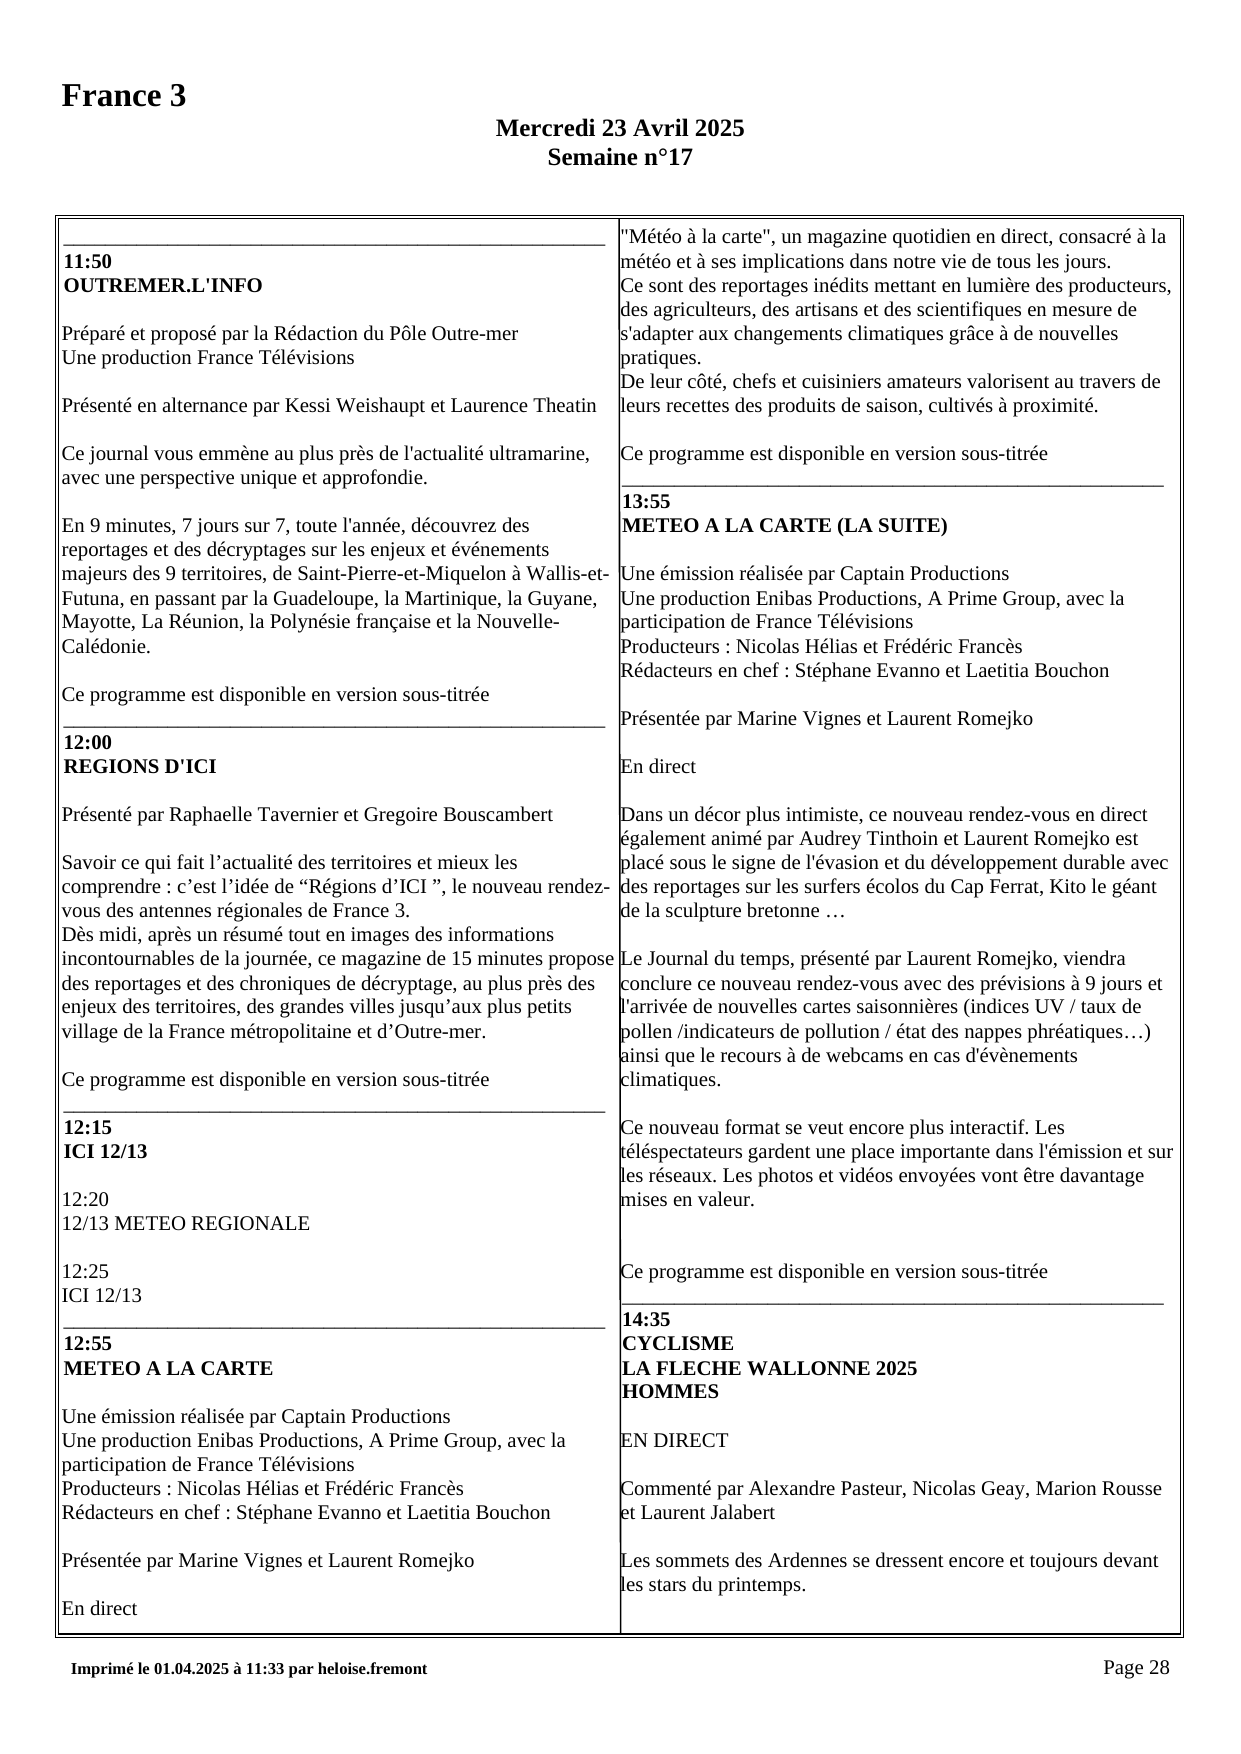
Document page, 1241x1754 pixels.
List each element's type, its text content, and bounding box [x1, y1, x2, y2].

text ____________________________________________________ [63, 1091, 620, 1115]
text ____________________________________________________ [63, 224, 620, 248]
text Préparé et proposé par la Rédaction du Pôle Outre-mer Une production France Télévisions Présenté en alternance par Kessi Weishaupt et Laurence Theatin Ce journal vous emmène au plus près de l'actualité ultramarine, avec une perspective unique et approfondie. En 9 minutes, 7 jours sur 7, toute l'année, découvrez des reportages et des décryptages sur les enjeux et événements majeurs des 9 territoires, de Saint-Pierre-et-Miquelon à Wallis-et-Futuna, en passant par la Guadeloupe, la Martinique, la Guyane, Mayotte, La Réunion, la Polynésie française et la Nouvelle-Calédonie. [61, 297, 620, 658]
text OUTREMER.L'INFO [63, 273, 620, 297]
text Ce programme est disponible en version sous-titrée [61, 1067, 620, 1091]
text ____________________________________________________ [63, 1307, 620, 1331]
text Ce programme est disponible en version sous-titrée [620, 441, 1179, 465]
text REGIONS D'ICI [63, 754, 620, 778]
text ICI 12/13 [63, 1139, 620, 1163]
text METEO A LA CARTE [63, 1355, 620, 1379]
text HOMMES [622, 1379, 1179, 1403]
text Une émission réalisée par Captain Productions Une production Enibas Productions, A Prime Group, avec la participation de France Télévisions Producteurs : Nicolas Hélias et Frédéric Francès Rédacteurs en chef : Stéphane Evanno et Laetitia Bouchon Présentée par Marine Vignes et Laurent Romejko En direct Dans un décor plus intimiste, ce nouveau rendez-vous en direct également animé par Audrey Tinthoin et Laurent Romejko est placé sous le signe de l'évasion et du développement durable avec des reportages sur les surfers écolos du Cap Ferrat, Kito le géant de la sculpture bretonne … Le Journal du temps, présenté par Laurent Romejko, viendra conclure ce nouveau rendez-vous avec des prévisions à 9 jours et l'arrivée de nouvelles cartes saisonnières (indices UV / taux de pollen /indicateurs de pollution / état des nappes phréatiques…) ainsi que le recours à de webcams en cas d'évènements climatiques. Ce nouveau format se veut encore plus interactif. Les téléspectateurs gardent une place importante dans l'émission et sur les réseaux. Les photos et vidéos envoyées vont être davantage mises en valeur. [620, 537, 1179, 1259]
text Présenté par Raphaelle Tavernier et Gregoire Bouscambert Savoir ce qui fait l’actualité des territoires et mieux les comprendre : c’est l’idée de “Régions d’ICI ”, le nouveau rendez-vous des antennes régionales de France 3. Dès midi, après un résumé tout en images des informations incontournables de la journée, ce magazine de 15 minutes propose des reportages et des chroniques de décryptage, au plus près des enjeux des territoires, des grandes villes jusqu’aux plus petits village de la France métropolitaine et d’Outre-mer. [61, 778, 620, 1043]
text ____________________________________________________ [622, 1283, 1179, 1307]
text LA FLECHE WALLONNE 2025 [622, 1355, 1179, 1379]
text Une émission réalisée par Captain Productions Une production Enibas Productions, A Prime Group, avec la participation de France Télévisions Producteurs : Nicolas Hélias et Frédéric Francès Rédacteurs en chef : Stéphane Evanno et Laetitia Bouchon Présentée par Marine Vignes et Laurent Romejko En direct "Météo à la carte", un magazine quotidien en direct, consacré à la météo et à ses implications dans notre vie de tous les jours. Ce sont des reportages inédits mettant en lumière des producteurs, des agriculteurs, des artisans et des scientifiques en mesure de s'adapter aux changements climatiques grâce à de nouvelles pratiques. De leur côté, chefs et cuisiniers amateurs valorisent au travers de leurs recettes des produits de saison, cultivés à proximité. [620, 224, 1179, 417]
text 12:20 12/13 METEO REGIONALE 12:25 ICI 12/13 [61, 1163, 620, 1307]
text METEO A LA CARTE (LA SUITE) [622, 513, 1179, 537]
text ____________________________________________________ [63, 706, 620, 730]
text CYCLISME [622, 1331, 1179, 1355]
text 14:35 [622, 1307, 1179, 1331]
text Ce programme est disponible en version sous-titrée [61, 682, 620, 706]
text 12:00 [63, 730, 620, 754]
text 12:55 [63, 1331, 620, 1355]
text 11:50 [63, 248, 620, 273]
text 12:15 [63, 1115, 620, 1139]
text 13:55 [622, 489, 1179, 513]
text ____________________________________________________ [622, 465, 1179, 489]
text EN DIRECT Commenté par Alexandre Pasteur, Nicolas Geay, Marion Rousse et Laurent Jalabert Les sommets des Ardennes se dressent encore et toujours devant les stars du printemps. [620, 1403, 1179, 1596]
text Une émission réalisée par Captain Productions Une production Enibas Productions, A Prime Group, avec la participation de France Télévisions Producteurs : Nicolas Hélias et Frédéric Francès Rédacteurs en chef : Stéphane Evanno et Laetitia Bouchon Présentée par Marine Vignes et Laurent Romejko En direct "Météo à la carte", un magazine quotidien en direct, consacré à la météo et à ses implications dans notre vie de tous les jours. Ce sont des reportages inédits mettant en lumière des producteurs, des agriculteurs, des artisans et des scientifiques en mesure de s'adapter aux changements climatiques grâce à de nouvelles pratiques. De leur côté, chefs et cuisiniers amateurs valorisent au travers de leurs recettes des produits de saison, cultivés à proximité. [61, 1379, 620, 1620]
text Ce programme est disponible en version sous-titrée [620, 1259, 1179, 1283]
